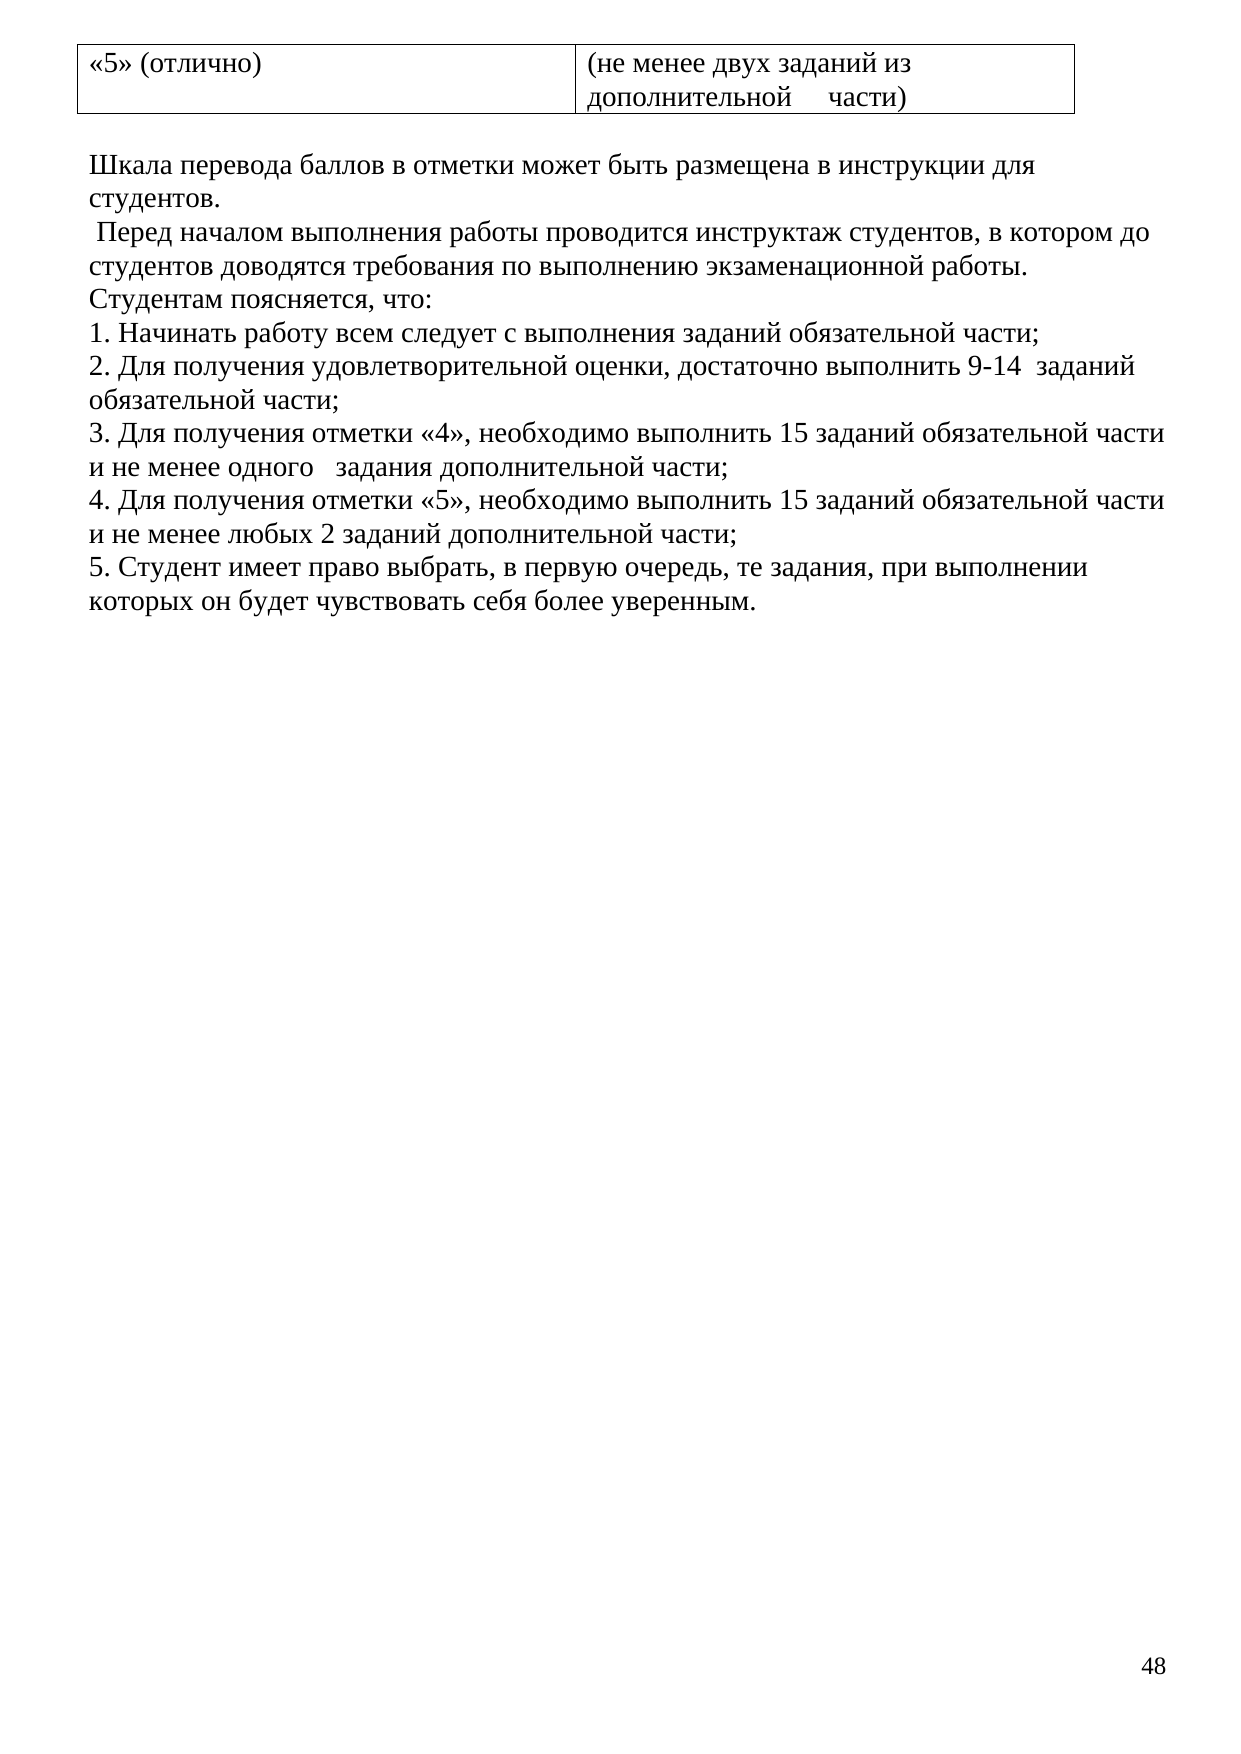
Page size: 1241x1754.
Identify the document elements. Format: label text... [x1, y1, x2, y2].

text 5. Студент имеет право выбрать, в первую очередь, те задания, при выполнении которых он будет чувствовать себя более уверенным. [89, 549, 1166, 617]
text 2. Для получения удовлетворительной оценки, достаточно выполнить 9-14 заданий обязательной части; [89, 348, 1166, 415]
text Шкала перевода баллов в отметки может быть размещена в инструкции для студентов. [89, 147, 1166, 214]
table_cell «5» (отлично) [78, 45, 575, 112]
text 4. Для получения отметки «5», необходимо выполнить 15 заданий обязательной части и не менее любых 2 заданий дополнительной части; [89, 482, 1166, 549]
text Студентам поясняется, что: [89, 281, 1166, 315]
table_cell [576, 45, 1074, 112]
text 1. Начинать работу всем следует с выполнения заданий обязательной части; [89, 315, 1166, 348]
text Перед началом выполнения работы проводится инструктаж студентов, в котором до студентов доводятся требования по выполнению экзаменационной работы. [89, 214, 1166, 281]
text 3. Для получения отметки «4», необходимо выполнить 15 заданий обязательной части и не менее одного задания дополнительной части; [89, 415, 1166, 482]
